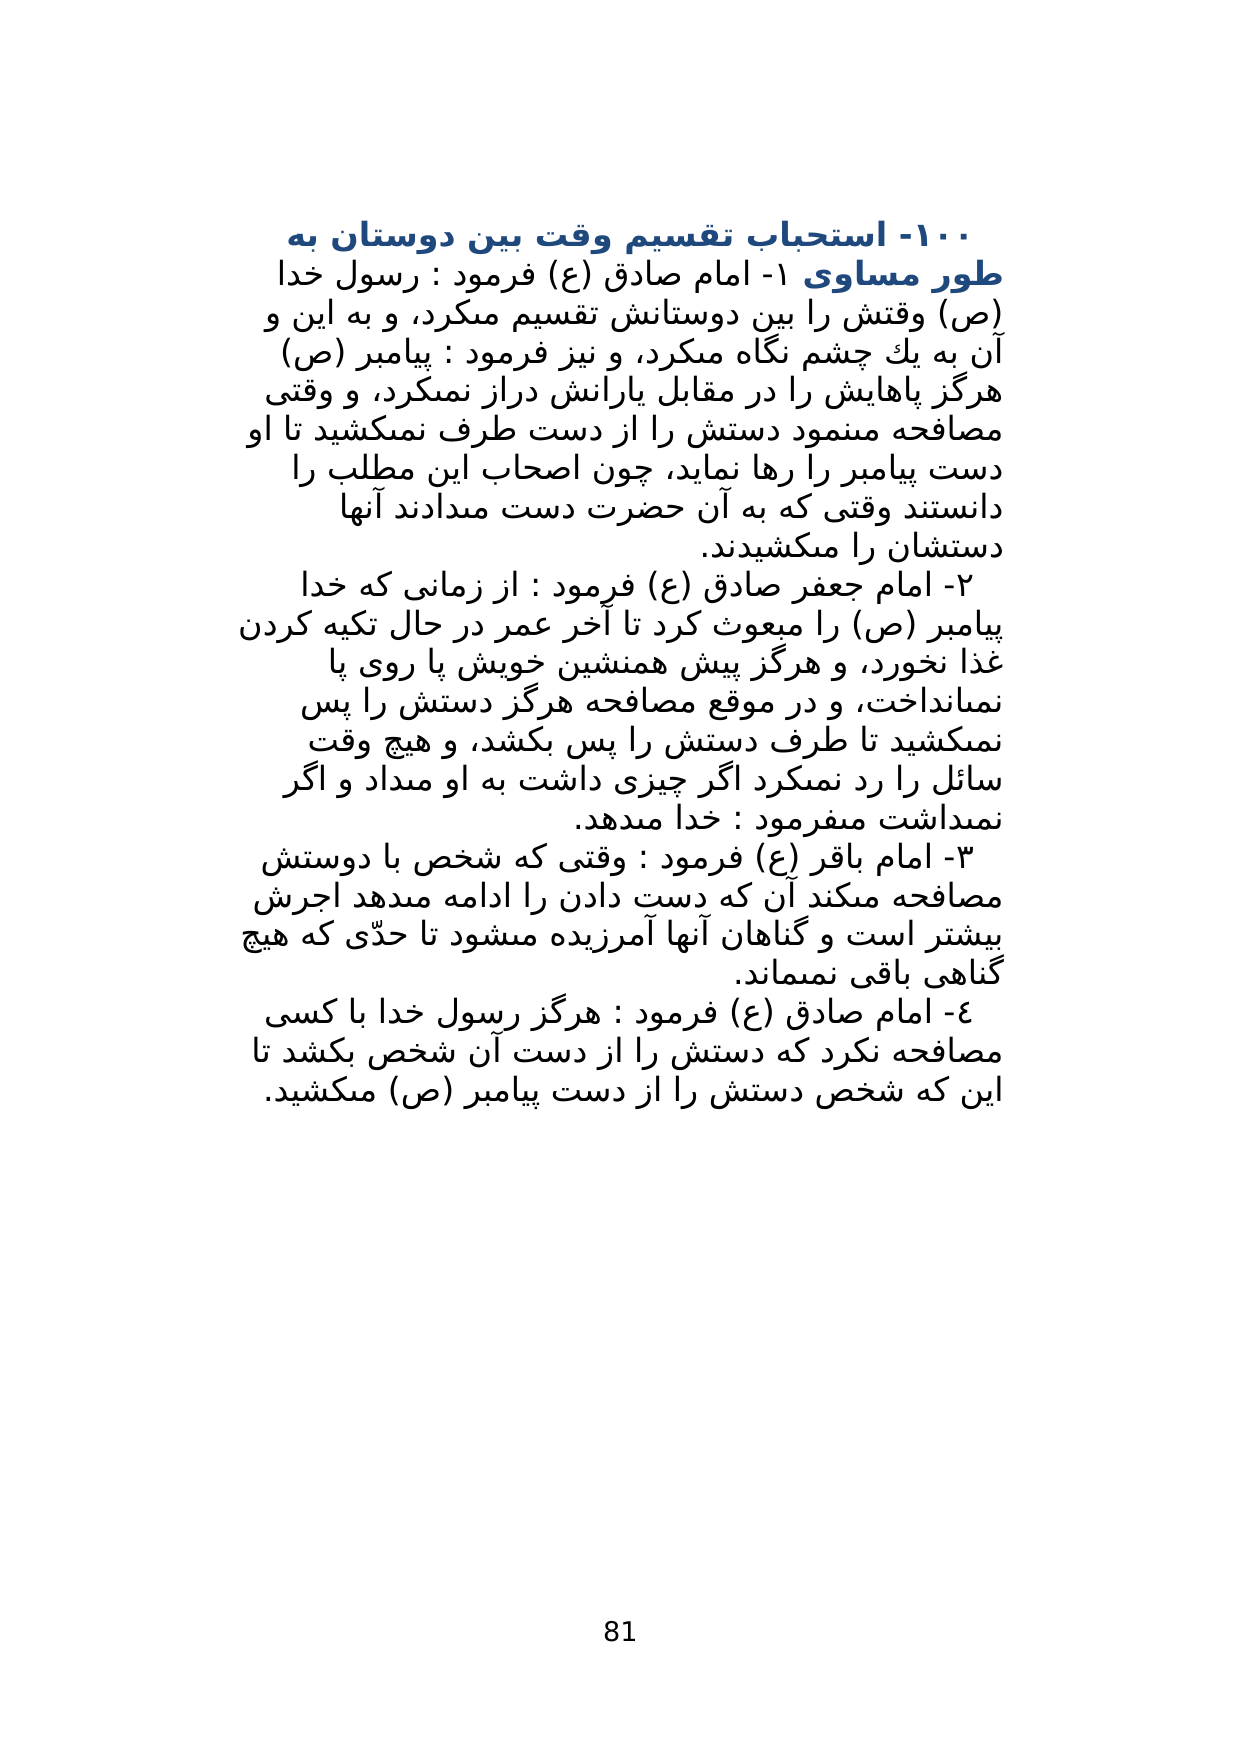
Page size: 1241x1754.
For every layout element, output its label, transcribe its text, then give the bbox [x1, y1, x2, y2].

text ٤- امام صادق (ع) فرمود : هرگز رسول خدا با كسى مصافحه نكرد كه دستش را از دست آن شخص بكشد تا اين كه شخص دستش را از دست پيامبر (ص) مى‏كشيد. [236, 993, 1004, 1109]
text ٢- امام جعفر صادق (ع) فرمود : از زمانى كه خدا پيامبر (ص) را مبعوث كرد تا آخر عمر در حال تكيه كردن غذا نخورد، و هرگز پيش همنشين خويش پا روى پا نمى‏انداخت، و در موقع مصافحه هرگز دستش را پس نمى‏كشيد تا طرف دستش را پس بكشد، و هيچ وقت سائل را رد نمى‏كرد اگر چيزى داشت به او مى‏داد و اگر نمى‏داشت مى‏فرمود : خدا مى‏دهد. [236, 565, 1004, 837]
text ٣- امام باقر (ع) فرمود : وقتى كه شخص با دوستش مصافحه مى‏كند آن كه دست دادن را ادامه مى‏دهد اجرش بيشتر است و گناهان آنها آمرزيده مى‏شود تا حدّى كه هيچ گناهى باقى نمى‏ماند. [236, 837, 1004, 993]
text ١٠٠- استحباب تقسيم وقت بين دوستان به طور مساوى‏ ١- امام صادق (ع) فرمود : رسول خدا (ص) وقتش را بين دوستانش تقسيم مى‏كرد، و به اين و آن به يك چشم نگاه مى‏كرد، و نيز فرمود : پيامبر (ص) هرگز پاهايش را در مقابل يارانش دراز نمى‏كرد، و وقتى مصافحه مى‏نمود دستش را از دست طرف نمى‏كشيد تا او دست پيامبر را رها نمايد، چون اصحاب اين مطلب را دانستند وقتى كه به آن حضرت دست مى‏دادند آنها دستشان را مى‏كشيدند. [236, 216, 1004, 565]
